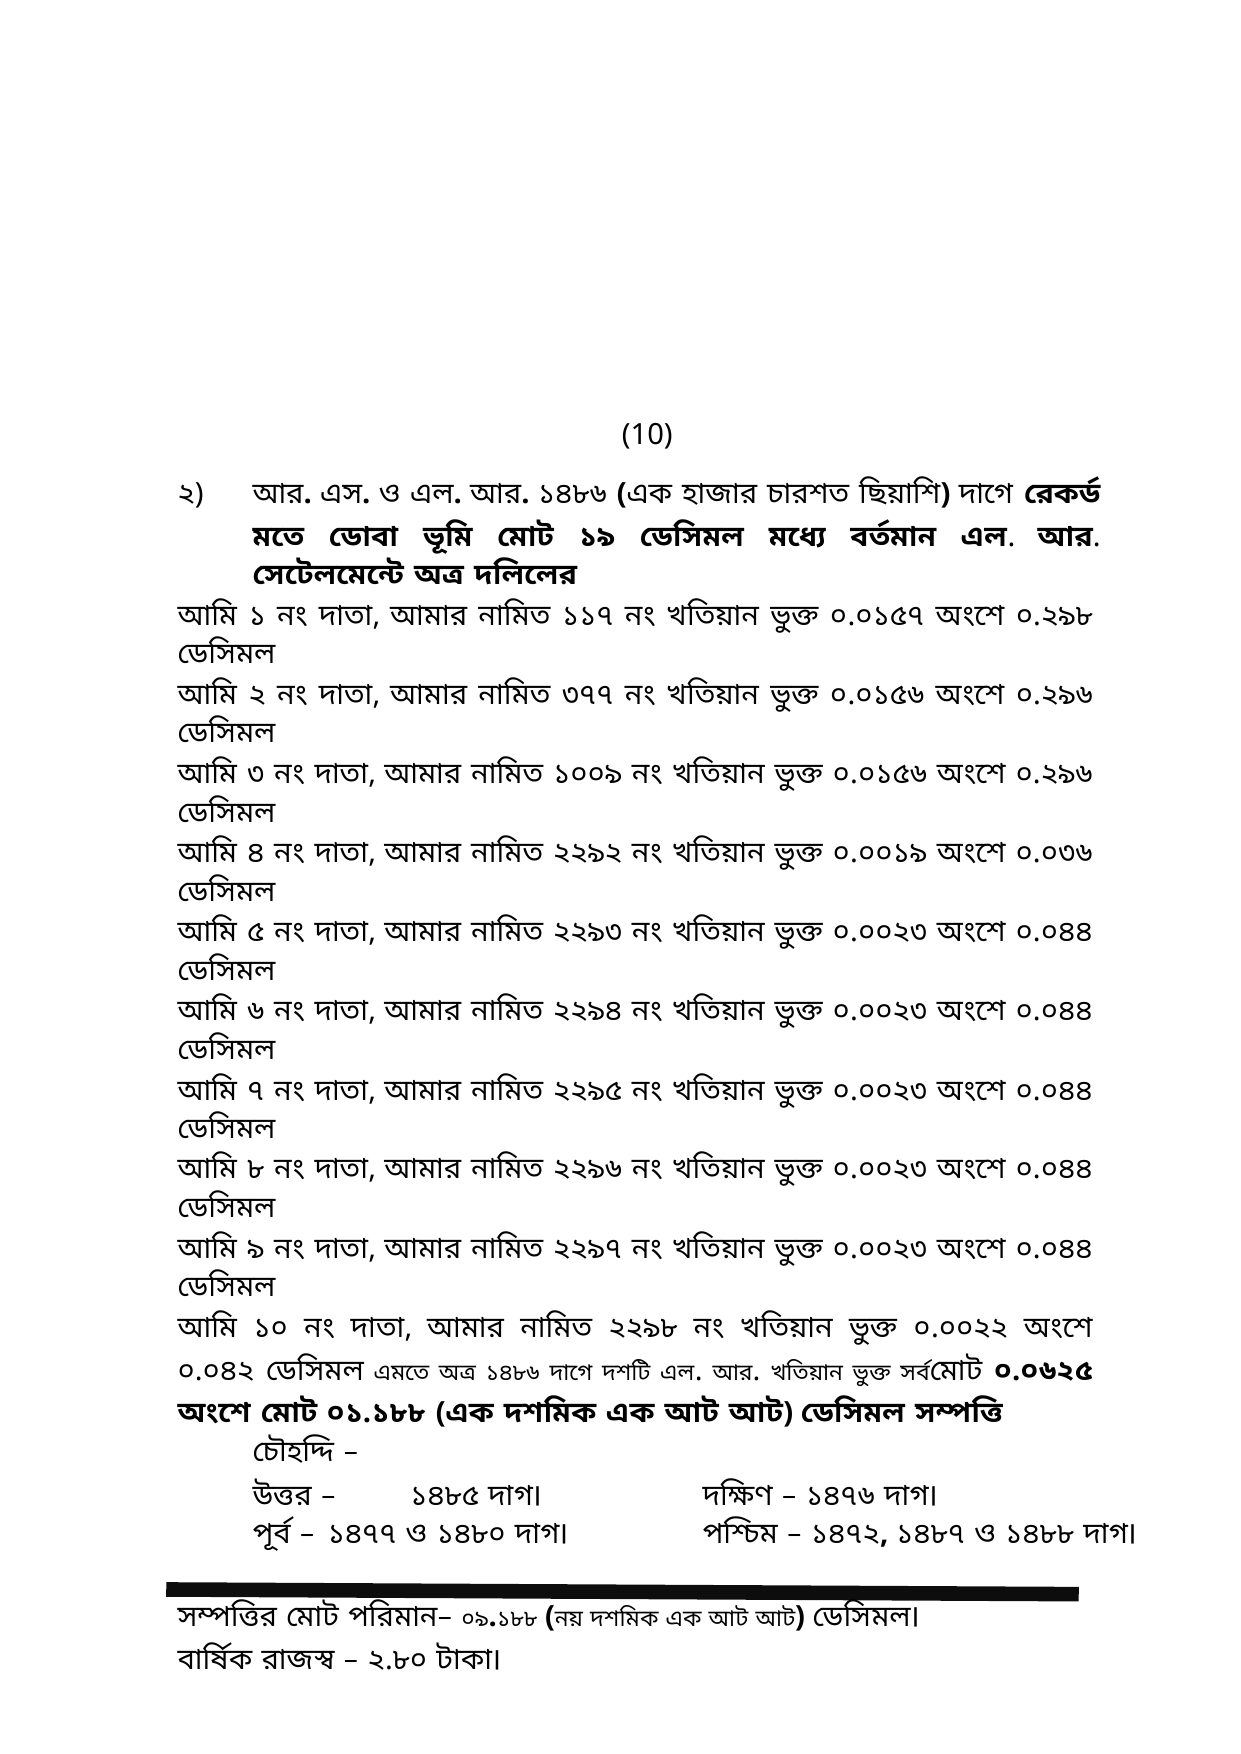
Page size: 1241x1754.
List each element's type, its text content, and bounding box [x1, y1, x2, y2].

text আমি ৪ নং দাতা, আমার নামিত ২২৯২ নং খতিয়ান ভুক্ত ০.০০১৯ অংশে ০.০৩৬ ডেসিমল [177, 832, 1093, 908]
text আমি ১ নং দাতা, আমার নামিত ১১৭ নং খতিয়ান ভুক্ত ০.০১৫৭ অংশে ০.২৯৮ ডেসিমল [177, 594, 1093, 671]
text সম্পত্তির মোট পরিমান– ০৯.১৮৮ (নয় দশমিক এক আট আট) ডেসিমল। [177, 1597, 1025, 1635]
text চৌহদ্দি – [177, 1434, 1063, 1468]
text আমি ৫ নং দাতা, আমার নামিত ২২৯৩ নং খতিয়ান ভুক্ত ০.০০২৩ অংশে ০.০৪৪ ডেসিমল [177, 911, 1093, 987]
text আমি ৬ নং দাতা, আমার নামিত ২২৯৪ নং খতিয়ান ভুক্ত ০.০০২৩ অংশে ০.০৪৪ ডেসিমল [177, 990, 1093, 1066]
text আমি ৭ নং দাতা, আমার নামিত ২২৯৫ নং খতিয়ান ভুক্ত ০.০০২৩ অংশে ০.০৪৪ ডেসিমল [177, 1069, 1093, 1145]
text উত্তর – ১৪৮৫ দাগ। দক্ষিণ – ১৪৭৬ দাগ। [177, 1479, 1166, 1513]
text আমি ১০ নং দাতা, আমার নামিত ২২৯৮ নং খতিয়ান ভুক্ত ০.০০২২ অংশে ০.০৪২ ডেসিমল এমতে অত্র ১৪৮৬ দাগে দশটি এল. আর. খতিয়ান ভুক্ত সর্বমোট ০.০৬২৫ অংশে মোট ০১.১৮৮ (এক দশমিক এক আট আট) ডেসিমল সম্পত্তি [177, 1306, 1093, 1431]
text বার্ষিক রাজস্ব – ২.৮০ টাকা। [177, 1638, 1063, 1678]
text আমি ৩ নং দাতা, আমার নামিত ১০০৯ নং খতিয়ান ভুক্ত ০.০১৫৬ অংশে ০.২৯৬ ডেসিমল [177, 752, 1093, 829]
text ২) আর. এস. ও এল. আর. ১৪৮৬ (এক হাজার চারশত ছিয়াশি) দাগে রেকর্ড মতে ডোবা ভূমি মোট ১৯ ডেসিমল মধ্যে বর্তমান এল. আর. সেটেলমেন্টে অত্র দলিলের [177, 472, 1100, 592]
text আমি ২ নং দাতা, আমার নামিত ৩৭৭ নং খতিয়ান ভুক্ত ০.০১৫৬ অংশে ০.২৯৬ ডেসিমল [177, 673, 1093, 750]
text আমি ৯ নং দাতা, আমার নামিত ২২৯৭ নং খতিয়ান ভুক্ত ০.০০২৩ অংশে ০.০৪৪ ডেসিমল [177, 1227, 1093, 1303]
text পূর্ব – ১৪৭৭ ও ১৪৮০ দাগ। পশ্চিম – ১৪৭২, ১৪৮৭ ও ১৪৮৮ দাগ। [252, 1513, 1185, 1552]
text আমি ৮ নং দাতা, আমার নামিত ২২৯৬ নং খতিয়ান ভুক্ত ০.০০২৩ অংশে ০.০৪৪ ডেসিমল [177, 1148, 1093, 1224]
